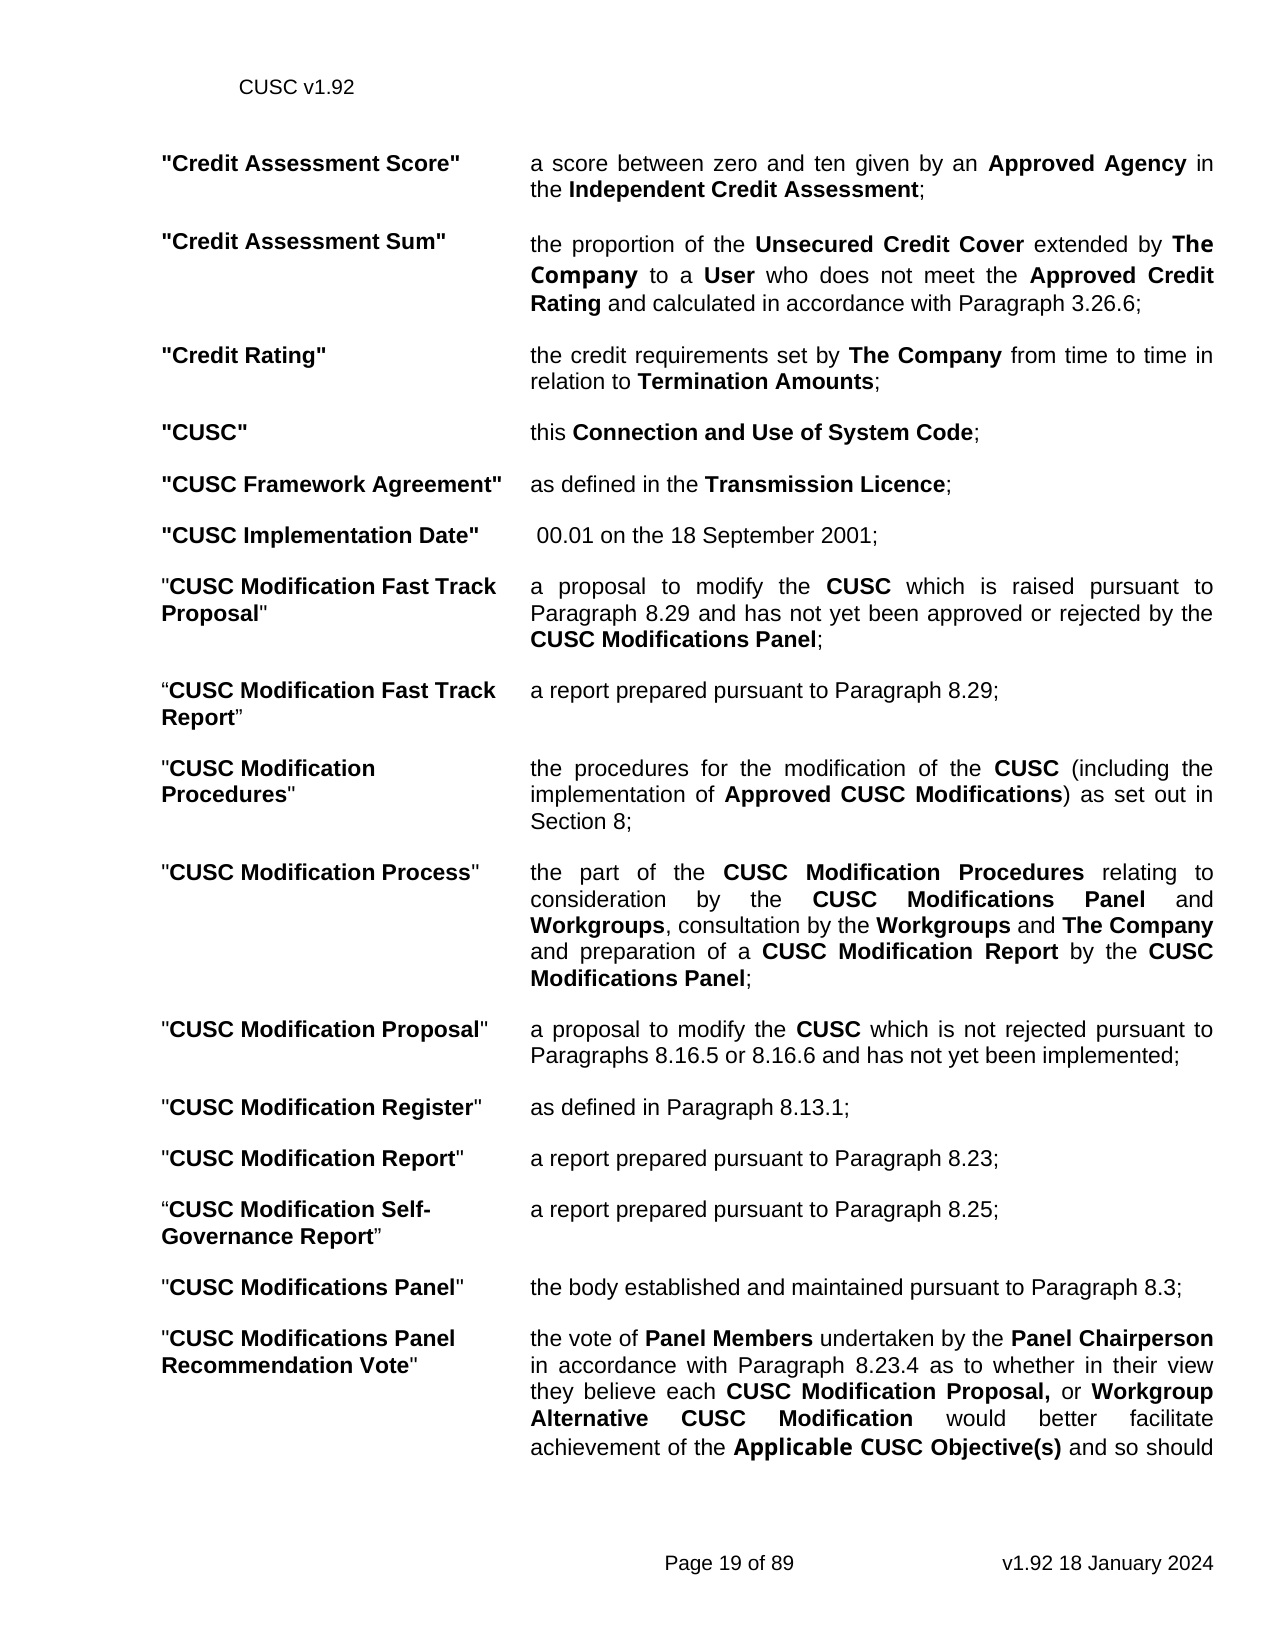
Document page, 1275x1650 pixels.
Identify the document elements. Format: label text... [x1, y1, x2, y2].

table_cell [519, 1325, 1225, 1462]
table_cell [150, 1325, 519, 1462]
table_cell a proposal to modify the CUSC which is not rejected pursuant to Paragraphs 8.16.5 or 8.16.6 and has not yet been implemented; [519, 1016, 1225, 1094]
table_cell as defined in the Transmission Licence; [519, 471, 1225, 522]
table_cell 00.01 on the 18 September 2001; [519, 522, 1225, 573]
table_cell "Credit Rating" [150, 342, 519, 419]
table_cell the part of the CUSC Modification Procedures relating to consideration by the CUSC Modifications Panel and Workgroups, consultation by the Workgroups and The Company and preparation of a CUSC Modification Report by the CUSC Modifications Panel; [519, 859, 1225, 1016]
table_cell “CUSC Modification Fast Track Report” [150, 678, 519, 755]
table_cell "CUSC Modification Register" [150, 1094, 519, 1145]
table_cell "CUSC Modification Proposal" [150, 1016, 519, 1094]
table_cell a score between zero and ten given by an Approved Agency in the Independent Credit Assessment; [519, 150, 1225, 228]
table_cell this Connection and Use of System Code; [519, 419, 1225, 471]
table_cell "CUSC Framework Agreement" [150, 471, 519, 522]
table_cell the credit requirements set by The Company from time to time in relation to Termination Amounts; [519, 342, 1225, 419]
table_cell "CUSC Modification Process" [150, 859, 519, 1016]
table_cell the proportion of the Unsecured Credit Cover extended by The Company to a User who does not meet the Approved Credit Rating and calculated in accordance with Paragraph 3.26.6; [519, 228, 1225, 342]
table_cell "CUSC" [150, 419, 519, 471]
table_cell "CUSC Implementation Date" [150, 522, 519, 573]
table_cell as defined in Paragraph 8.13.1; [519, 1094, 1225, 1145]
table_cell "Credit Assessment Sum" [150, 228, 519, 342]
table_cell a report prepared pursuant to Paragraph 8.23; [519, 1145, 1225, 1196]
table_cell a report prepared pursuant to Paragraph 8.29; [519, 678, 1225, 755]
table_cell a proposal to modify the CUSC which is raised pursuant to Paragraph 8.29 and has not yet been approved or rejected by the CUSC Modifications Panel; [519, 573, 1225, 677]
table_cell "Credit Assessment Score" [150, 150, 519, 228]
table_cell the body established and maintained pursuant to Paragraph 8.3; [519, 1274, 1225, 1325]
table_cell "CUSC Modifications Panel" [150, 1274, 519, 1325]
table_cell "CUSC Modification Fast Track Proposal" [150, 573, 519, 677]
table_cell the procedures for the modification of the CUSC (including the implementation of Approved CUSC Modifications) as set out in Section 8; [519, 755, 1225, 859]
table_cell a report prepared pursuant to Paragraph 8.25; [519, 1196, 1225, 1274]
table_cell “CUSC Modification Self-Governance Report” [150, 1196, 519, 1274]
table_cell "CUSC Modification Report" [150, 1145, 519, 1196]
table_cell "CUSC Modification Procedures" [150, 755, 519, 859]
